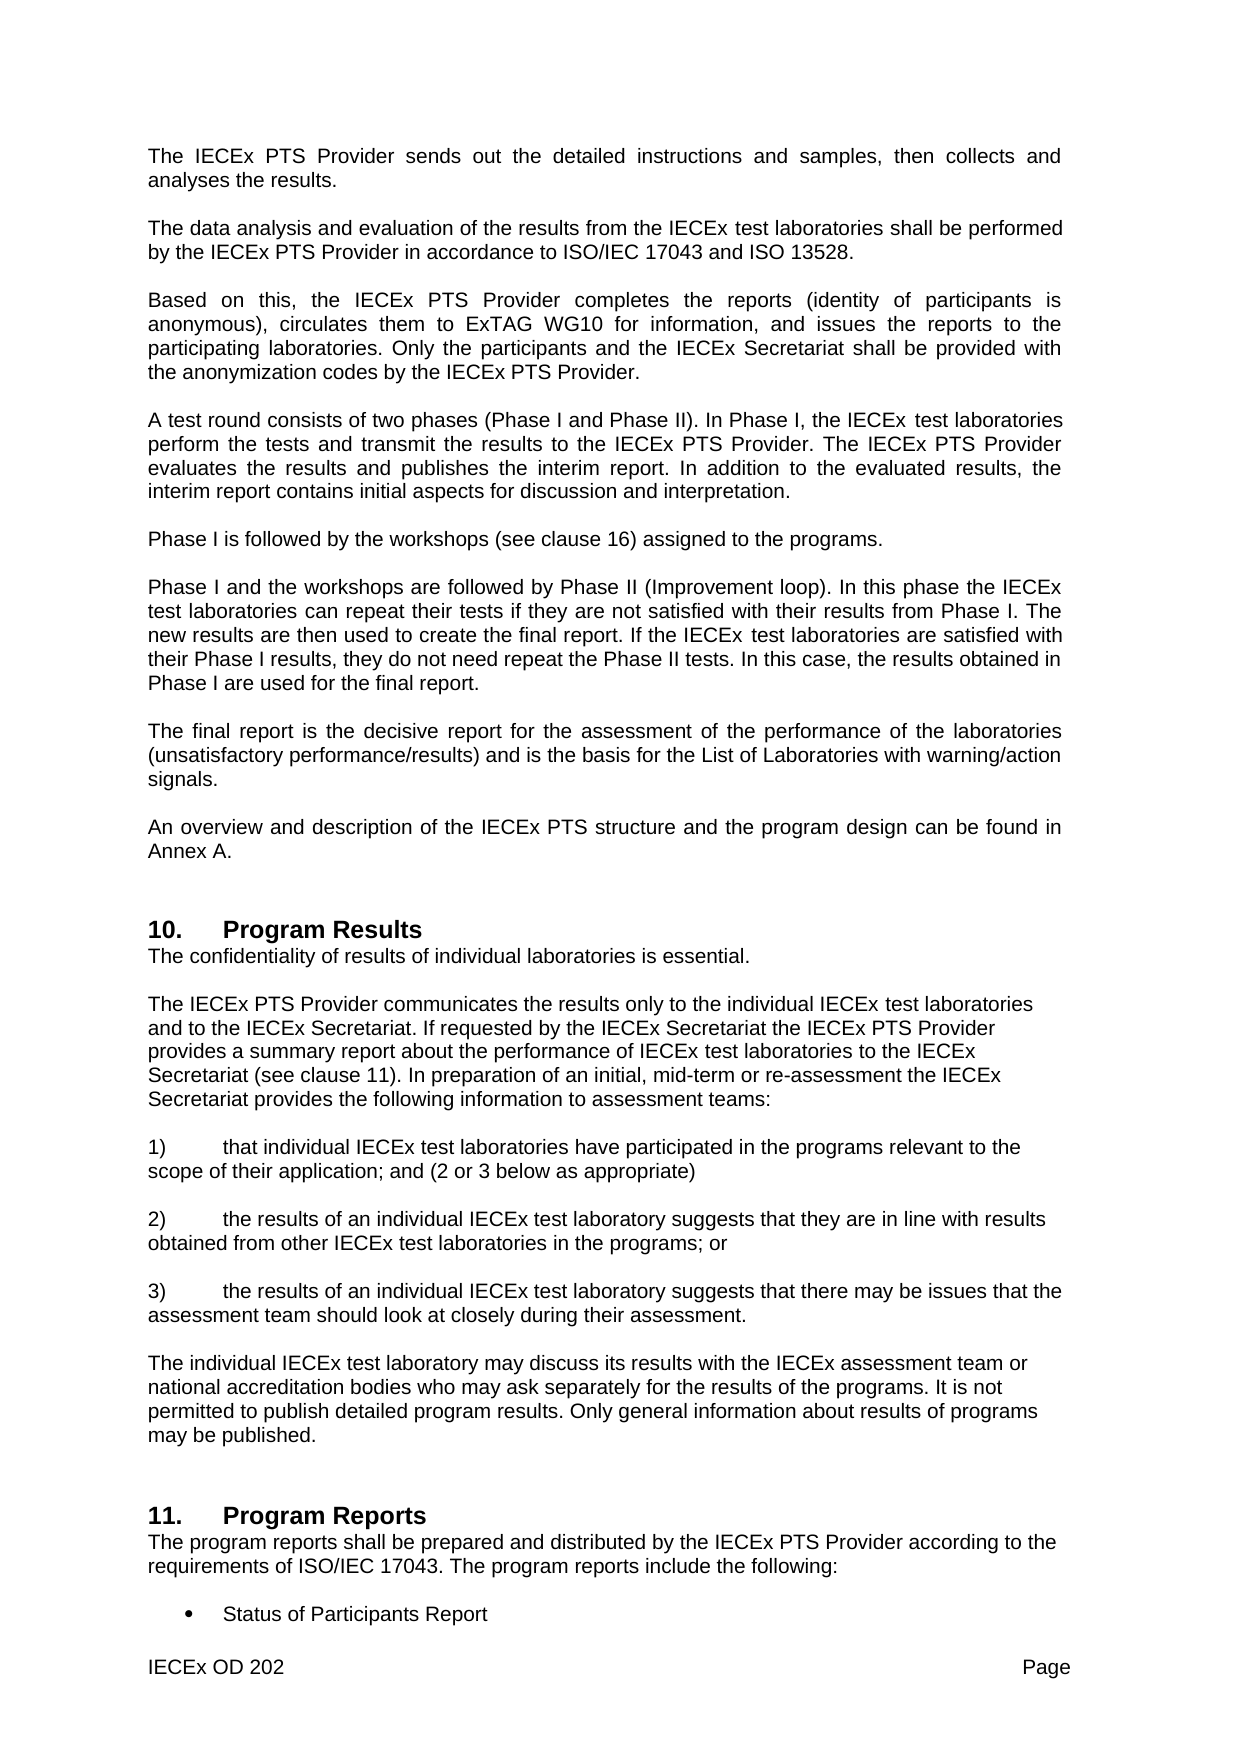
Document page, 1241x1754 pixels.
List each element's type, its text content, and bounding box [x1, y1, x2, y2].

text The confidentiality of results of individual laboratories is essential. [148, 943, 1063, 967]
text 2) the results of an individual IECEx test laboratory suggests that they are in line with results obtained from other IECEx test laboratories in the programs; or [148, 1207, 1063, 1255]
list Status of Participants Report [185, 1602, 1063, 1626]
text Phase I is followed by the workshops (see clause 16) assigned to the programs. [148, 527, 1063, 551]
text The final report is the decisive report for the assessment of the performance of the laboratories (unsatisfactory performance/results) and is the basis for the List of Laboratories with warning/action signals. [148, 719, 1063, 791]
text Based on this, the IECEx PTS Provider completes the reports (identity of participants is anonymous), circulates them to ExTAG WG10 for information, and issues the reports to the participating laboratories. Only the participants and the IECEx Secretariat shall be provided with the anonymization codes by the IECEx PTS Provider. [148, 288, 1063, 383]
text 3) the results of an individual IECEx test laboratory suggests that there may be issues that the assessment team should look at closely during their assessment. [148, 1279, 1063, 1327]
text The individual IECEx test laboratory may discuss its results with the IECEx assessment team or national accreditation bodies who may ask separately for the results of the programs. It is not permitted to publish detailed program results. Only general information about results of programs may be published. [148, 1351, 1063, 1447]
text The IECEx PTS Provider communicates the results only to the individual IECEx test laboratories and to the IECEx Secretariat. If requested by the IECEx Secretariat the IECEx PTS Provider provides a summary report about the performance of IECEx test laboratories to the IECEx Secretariat (see clause 11). In preparation of an initial, mid-term or re-assessment the IECEx Secretariat provides the following information to assessment teams: [148, 991, 1063, 1111]
text An overview and description of the IECEx PTS structure and the program design can be found in Annex A. [148, 815, 1063, 863]
text Program Reports [148, 1501, 1063, 1530]
text 1) that individual IECEx test laboratories have participated in the programs relevant to the scope of their application; and (2 or 3 below as appropriate) [148, 1135, 1063, 1183]
text The program reports shall be prepared and distributed by the IECEx PTS Provider according to the requirements of ISO/IEC 17043. The program reports include the following: [148, 1530, 1063, 1578]
text A test round consists of two phases (Phase I and Phase II). In Phase I, the IECEx test laboratories perform the tests and transmit the results to the IECEx PTS Provider. The IECEx PTS Provider evaluates the results and publishes the interim report. In addition to the evaluated results, the interim report contains initial aspects for discussion and interpretation. [148, 407, 1063, 503]
text The data analysis and evaluation of the results from the IECEx test laboratories shall be performed by the IECEx PTS Provider in accordance to ISO/IEC 17043 and ISO 13528. [148, 216, 1063, 264]
text Phase I and the workshops are followed by Phase II (Improvement loop). In this phase the IECEx test laboratories can repeat their tests if they are not satisfied with their results from Phase I. The new results are then used to create the final report. If the IECEx test laboratories are satisfied with their Phase I results, they do not need repeat the Phase II tests. In this case, the results obtained in Phase I are used for the final report. [148, 575, 1063, 695]
text Program Results [148, 915, 1063, 943]
text The IECEx PTS Provider sends out the detailed instructions and samples, then collects and analyses the results. [148, 144, 1063, 192]
